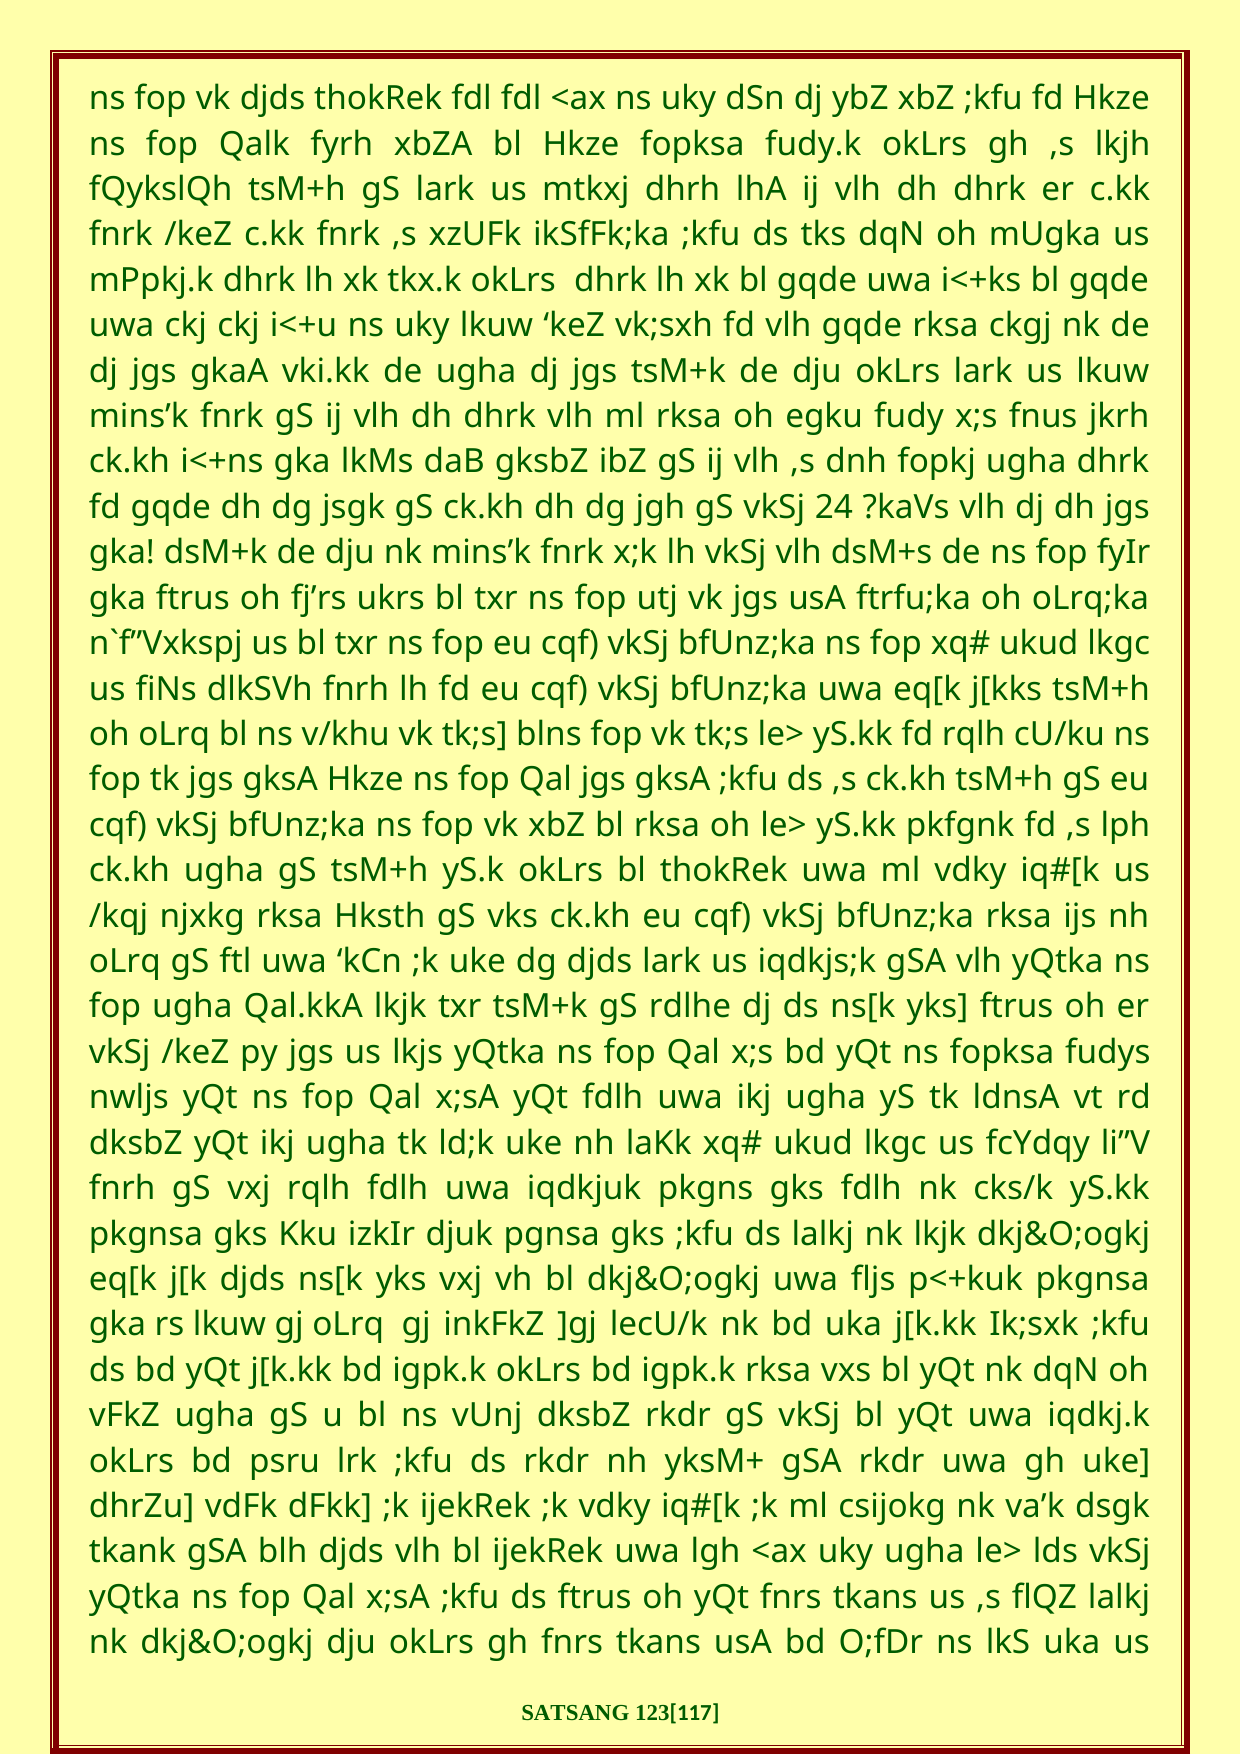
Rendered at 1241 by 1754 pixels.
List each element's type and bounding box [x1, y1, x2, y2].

text [89, 74, 1152, 1663]
